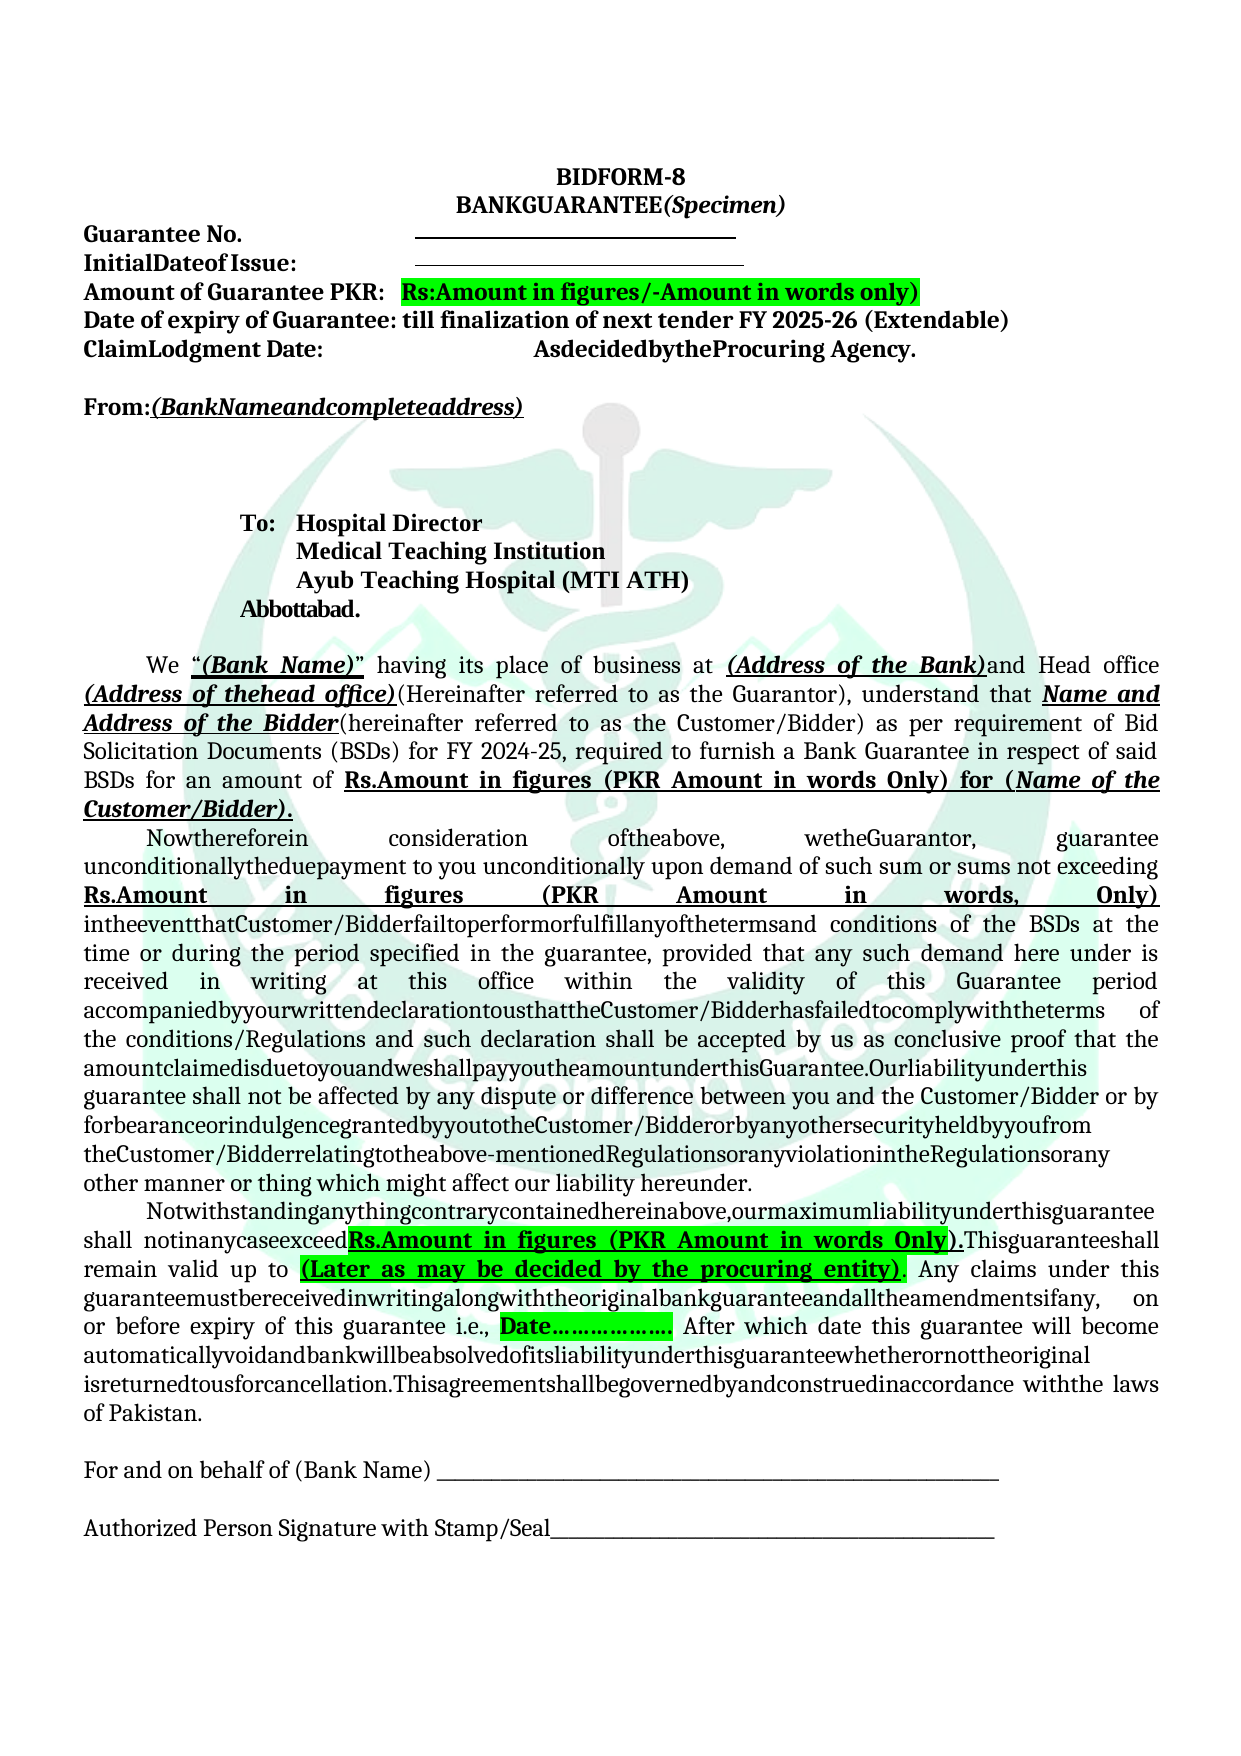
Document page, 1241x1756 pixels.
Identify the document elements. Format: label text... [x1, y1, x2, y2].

text From:(BankNameandcompleteaddress) [83, 392, 1171, 421]
text Guarantee No. [83, 220, 324, 249]
text For and on behalf of (Bank Name) ______________________________________________________________ [83, 1456, 1171, 1485]
text BANKGUARANTEE(Specimen) [239, 191, 1003, 220]
subtitle Ayub Teaching Hospital (MTI ATH) Abbottabad. [239, 565, 760, 623]
text We “(Bank Name)” having its place of business at (Address of the Bank)and Head office (Address of thehead office)(Hereinafter referred to as the Guarantor), understand that Name and Address of the Bidder(hereinafter referred to as the Customer/Bidder) as per requirement of Bid Solicitation Documents (BSDs) for FY 2024-25, required to furnish a Bank Guarantee in respect of said BSDs for an amount of Rs.Amount in figures (PKR Amount in words Only) for (Name of the Customer/Bidder). [83, 651, 1160, 823]
text Date of expiry of Guarantee: till finalization of next tender FY 2025-26 (Extendable) [83, 306, 1055, 335]
text Authorized Person Signature with Stamp/Seal_________________________________________________ [83, 1513, 1171, 1542]
text Nowthereforein consideration oftheabove, wetheGuarantor, guarantee unconditionallytheduepayment to you unconditionally upon demand of such sum or sums not exceeding Rs.Amount in figures (PKR Amount in words, Only) intheeventthatCustomer/Bidderfailtoperformorfulfillanyofthetermsand conditions of the BSDs at the time or during the period specified in the guarantee, provided that any such demand here under is received in writing at this office within the validity of this Guarantee period accompaniedbyyourwrittendeclarationtousthattheCustomer/Bidderhasfailedtocomplywiththeterms of the conditions/Regulations and such declaration shall be accepted by us as conclusive proof that the amountclaimedisduetoyouandweshallpayyoutheamountunderthisGuarantee.Ourliabilityunderthis guarantee shall not be affected by any dispute or difference between you and the Customer/Bidder or by forbearanceorindulgencegrantedbyyoutotheCustomer/Bidderorbyanyothersecurityheldbyyoufrom theCustomer/Bidderrelatingtotheabove-mentionedRegulationsoranyviolationintheRegulationsorany other manner or thing which might affect our liability hereunder. [83, 906, 1159, 1197]
text Nowthereforein consideration oftheabove, wetheGuarantor, guarantee unconditionallytheduepayment to you unconditionally upon demand of such sum or sums not exceeding Rs.Amount in figures (PKR Amount in words, Only) intheeventthatCustomer/Bidderfailtoperformorfulfillanyofthetermsand conditions of the BSDs at the time or during the period specified in the guarantee, provided that any such demand here under is received in writing at this office within the validity of this Guarantee period accompaniedbyyourwrittendeclarationtousthattheCustomer/Bidderhasfailedtocomplywiththeterms of the conditions/Regulations and such declaration shall be accepted by us as conclusive proof that the amountclaimedisduetoyouandweshallpayyoutheamountunderthisGuarantee.Ourliabilityunderthis guarantee shall not be affected by any dispute or difference between you and the Customer/Bidder or by forbearanceorindulgencegrantedbyyoutotheCustomer/Bidderorbyanyothersecurityheldbyyoufrom theCustomer/Bidderrelatingtotheabove-mentionedRegulationsoranyviolationintheRegulationsorany other manner or thing which might affect our liability hereunder. [83, 823, 1159, 905]
subtitle Medical Teaching Institution [239, 536, 760, 565]
text ClaimLodgment Date: AsdecidedbytheProcuring Agency. [83, 335, 1171, 364]
text BIDFORM-8 [239, 162, 1003, 191]
text InitialDateof Issue: [83, 249, 324, 277]
text Notwithstandinganythingcontrarycontainedhereinabove,ourmaximumliabilityunderthisguaranteeshall notinanycaseexceedRs.Amount in figures (PKR Amount in words Only).Thisguaranteeshall remain valid up to (Later as may be decided by the procuring entity). Any claims under this guaranteemustbereceivedinwritingalongwiththeoriginalbankguaranteeandalltheamendmentsifany, on or before expiry of this guarantee i.e., Date………………. After which date this guarantee will become automaticallyvoidandbankwillbeabsolvedofitsliabilityunderthisguaranteewhetherornottheoriginal isreturnedtousforcancellation.Thisagreementshallbegovernedbyandconstruedinaccordance withthe laws of Pakistan. [83, 1197, 1160, 1427]
text Amount of Guarantee PKR: Rs:Amount in figures/-Amount in words only) [83, 277, 1055, 306]
subtitle To: Hospital Director [239, 508, 760, 536]
